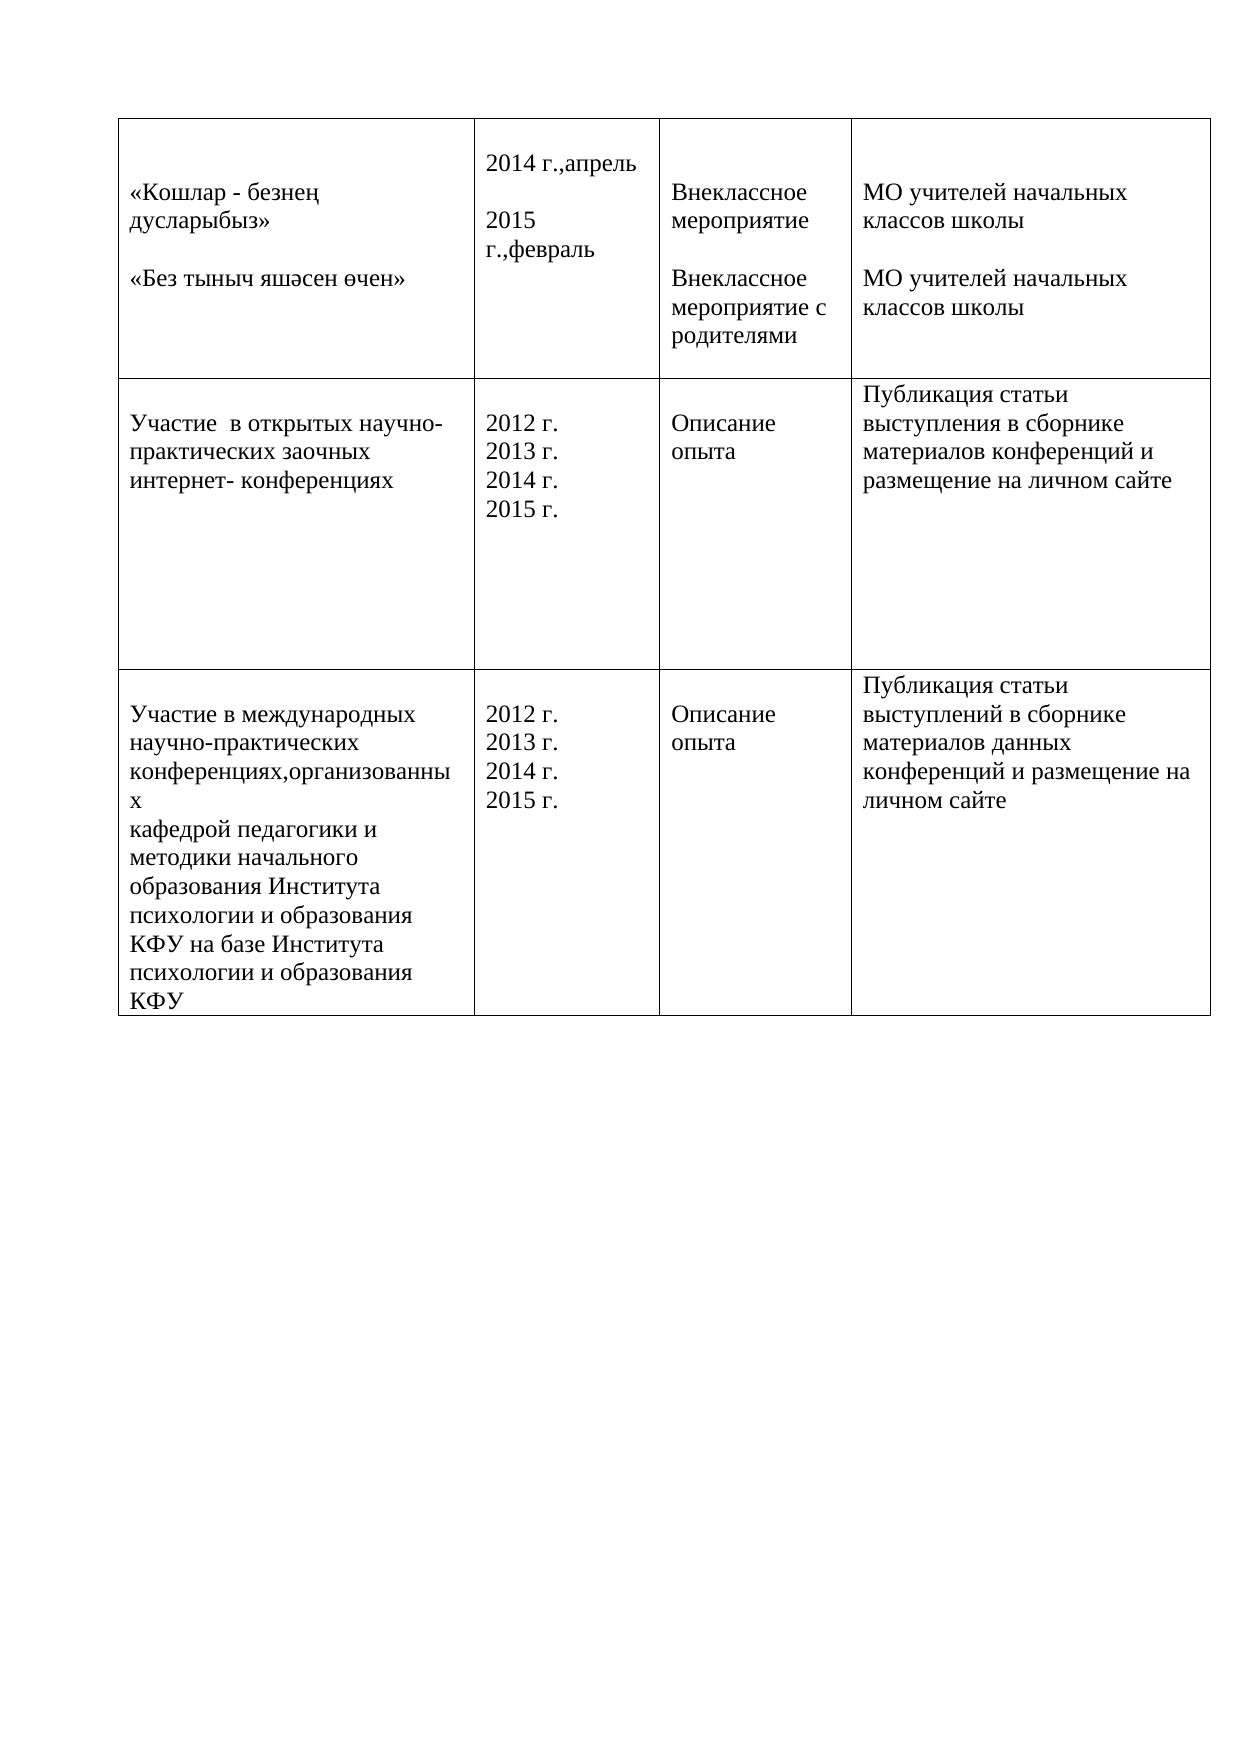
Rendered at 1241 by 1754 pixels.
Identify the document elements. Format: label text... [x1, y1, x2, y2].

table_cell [475, 119, 659, 378]
table_cell Публикация статьи выступления в сборнике материалов конференций и размещение на личном сайте [852, 379, 1210, 669]
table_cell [852, 119, 1210, 378]
table_cell 2012 г. 2013 г. 2014 г. 2015 г. [475, 379, 659, 669]
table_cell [119, 119, 474, 378]
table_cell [660, 119, 851, 378]
table_cell 2012 г. 2013 г. 2014 г. 2015 г. [475, 670, 659, 1015]
table_cell Описание опыта [660, 379, 851, 669]
table_cell Участие в открытых научно-практических заочных интернет- конференциях [119, 379, 474, 669]
table_cell Публикация статьи выступлений в сборнике материалов данных конференций и размещение на личном сайте [852, 670, 1210, 1015]
table_cell Участие в международных научно-практических конференциях,организованных кафедрой педагогики и методики начального образования Института психологии и образования КФУ на базе Института психологии и образования КФУ [119, 670, 474, 1015]
table_cell Описание опыта [660, 670, 851, 1015]
